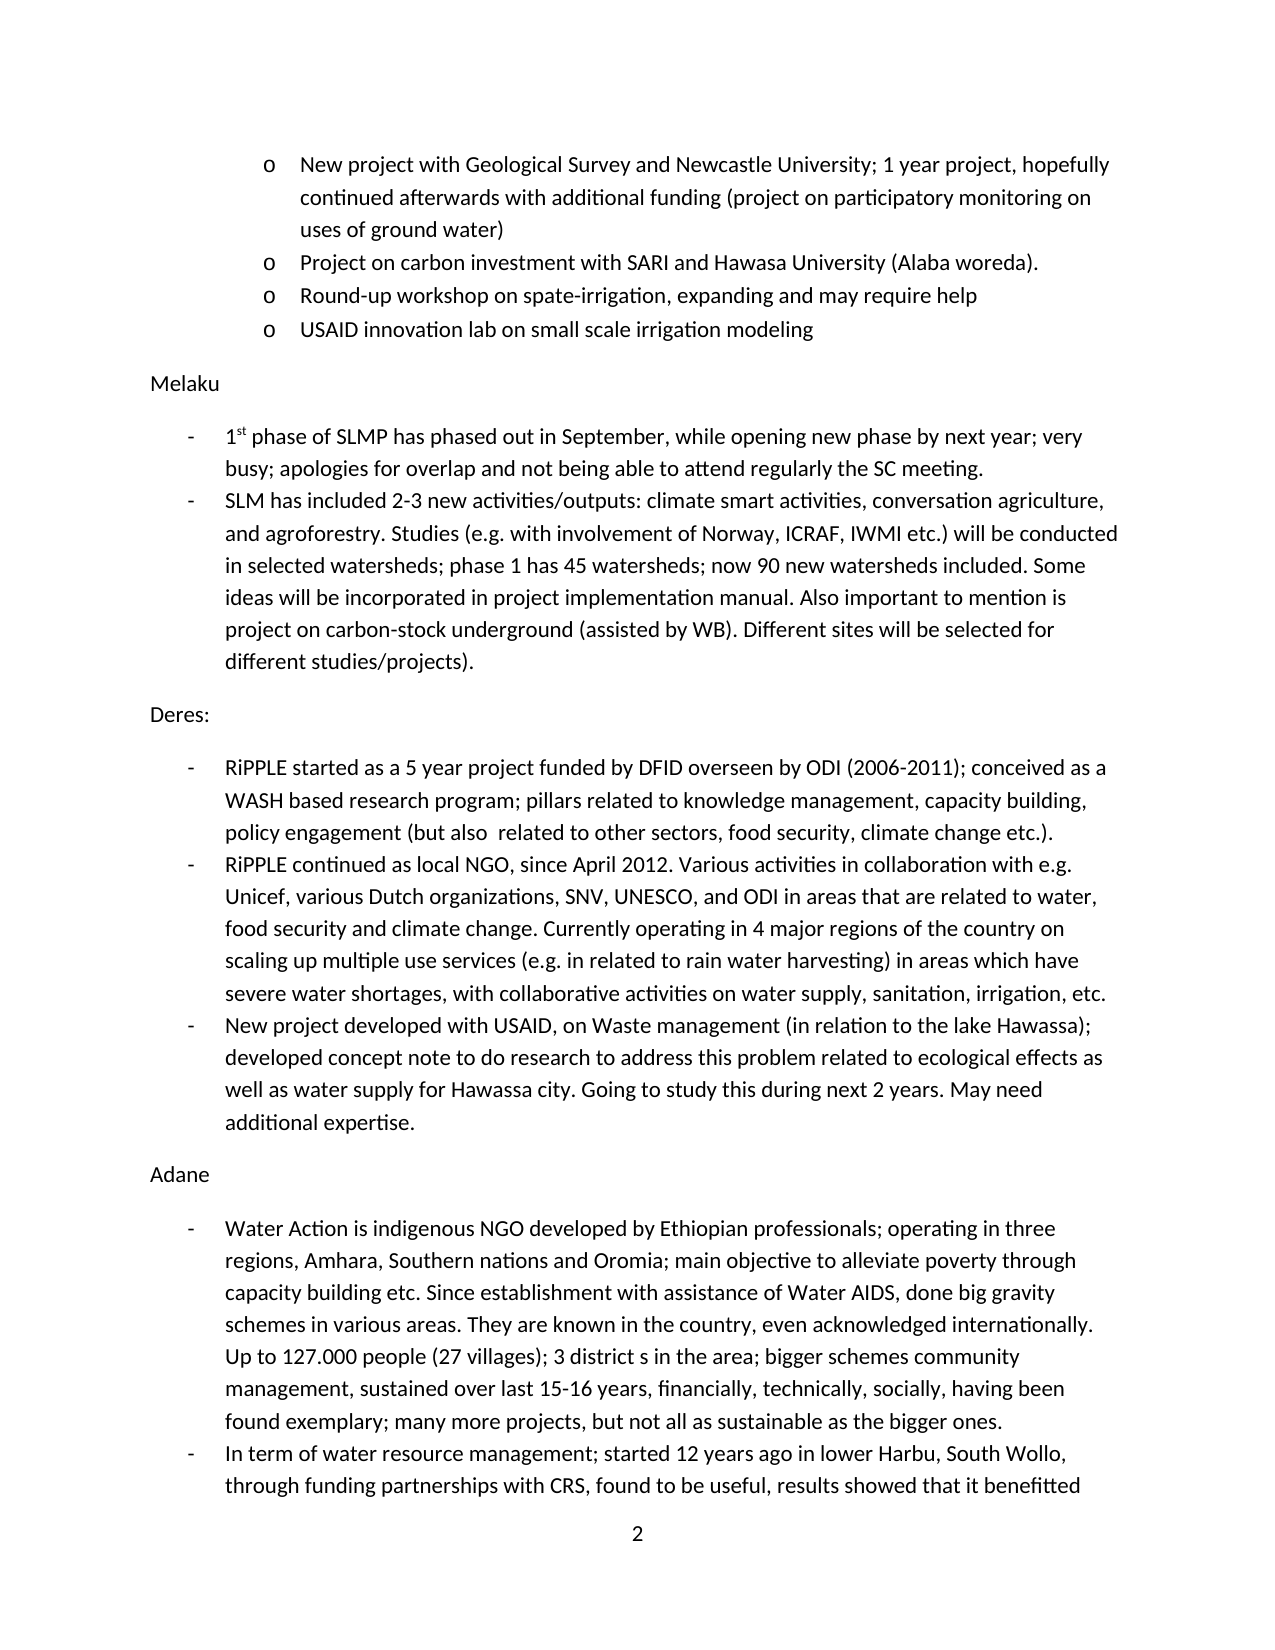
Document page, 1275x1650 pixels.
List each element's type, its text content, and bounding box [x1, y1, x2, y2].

text Melaku [150, 369, 1125, 397]
list Water Action is indigenous NGO developed by Ethiopian professionals; operating in three regions, Amhara, Southern nations and Oromia; main objective to alleviate poverty through capacity building etc. Since establishment with assistance of Water AIDS, done big gravity schemes in various areas. They are known in the country, even acknowledged internationally. Up to 127.000 people (27 villages); 3 district s in the area; bigger schemes community management, sustained over last 15-16 years, financially, technically, socially, having been found exemplary; many more projects, but not all as sustainable as the bigger ones. [187, 1214, 1125, 1435]
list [187, 1439, 1125, 1499]
list 1st phase of SLMP has phased out in September, while opening new phase by next year; very busy; apologies for overlap and not being able to attend regularly the SC meeting. [187, 422, 1125, 482]
list RiPPLE started as a 5 year project funded by DFID overseen by ODI (2006-2011); conceived as a WASH based research program; pillars related to knowledge management, capacity building, policy engagement (but also related to other sectors, food security, climate change etc.). [187, 753, 1125, 846]
list New project developed with USAID, on Waste management (in relation to the lake Hawassa); developed concept note to do research to address this problem related to ecological effects as well as water supply for Hawassa city. Going to study this during next 2 years. May need additional expertise. [187, 1011, 1125, 1136]
list Project on carbon investment with SARI and Hawasa University (Alaba woreda). [262, 248, 1125, 277]
text Deres: [150, 701, 1125, 728]
text Adane [150, 1161, 1125, 1189]
list USAID innovation lab on small scale irrigation modeling [262, 315, 1125, 344]
list Round-up workshop on spate-irrigation, expanding and may require help [262, 281, 1125, 310]
list New project with Geological Survey and Newcastle University; 1 year project, hopefully continued afterwards with additional funding (project on participatory monitoring on uses of ground water) [262, 150, 1125, 243]
list SLM has included 2-3 new activities/outputs: climate smart activities, conversation agriculture, and agroforestry. Studies (e.g. with involvement of Norway, ICRAF, IWMI etc.) will be conducted in selected watersheds; phase 1 has 45 watersheds; now 90 new watersheds included. Some ideas will be incorporated in project implementation manual. Also important to mention is project on carbon-stock underground (assisted by WB). Different sites will be selected for different studies/projects). [187, 487, 1125, 676]
list RiPPLE continued as local NGO, since April 2012. Various activities in collaboration with e.g. Unicef, various Dutch organizations, SNV, UNESCO, and ODI in areas that are related to water, food security and climate change. Currently operating in 4 major regions of the country on scaling up multiple use services (e.g. in related to rain water harvesting) in areas which have severe water shortages, with collaborative activities on water supply, sanitation, irrigation, etc. [187, 850, 1125, 1007]
